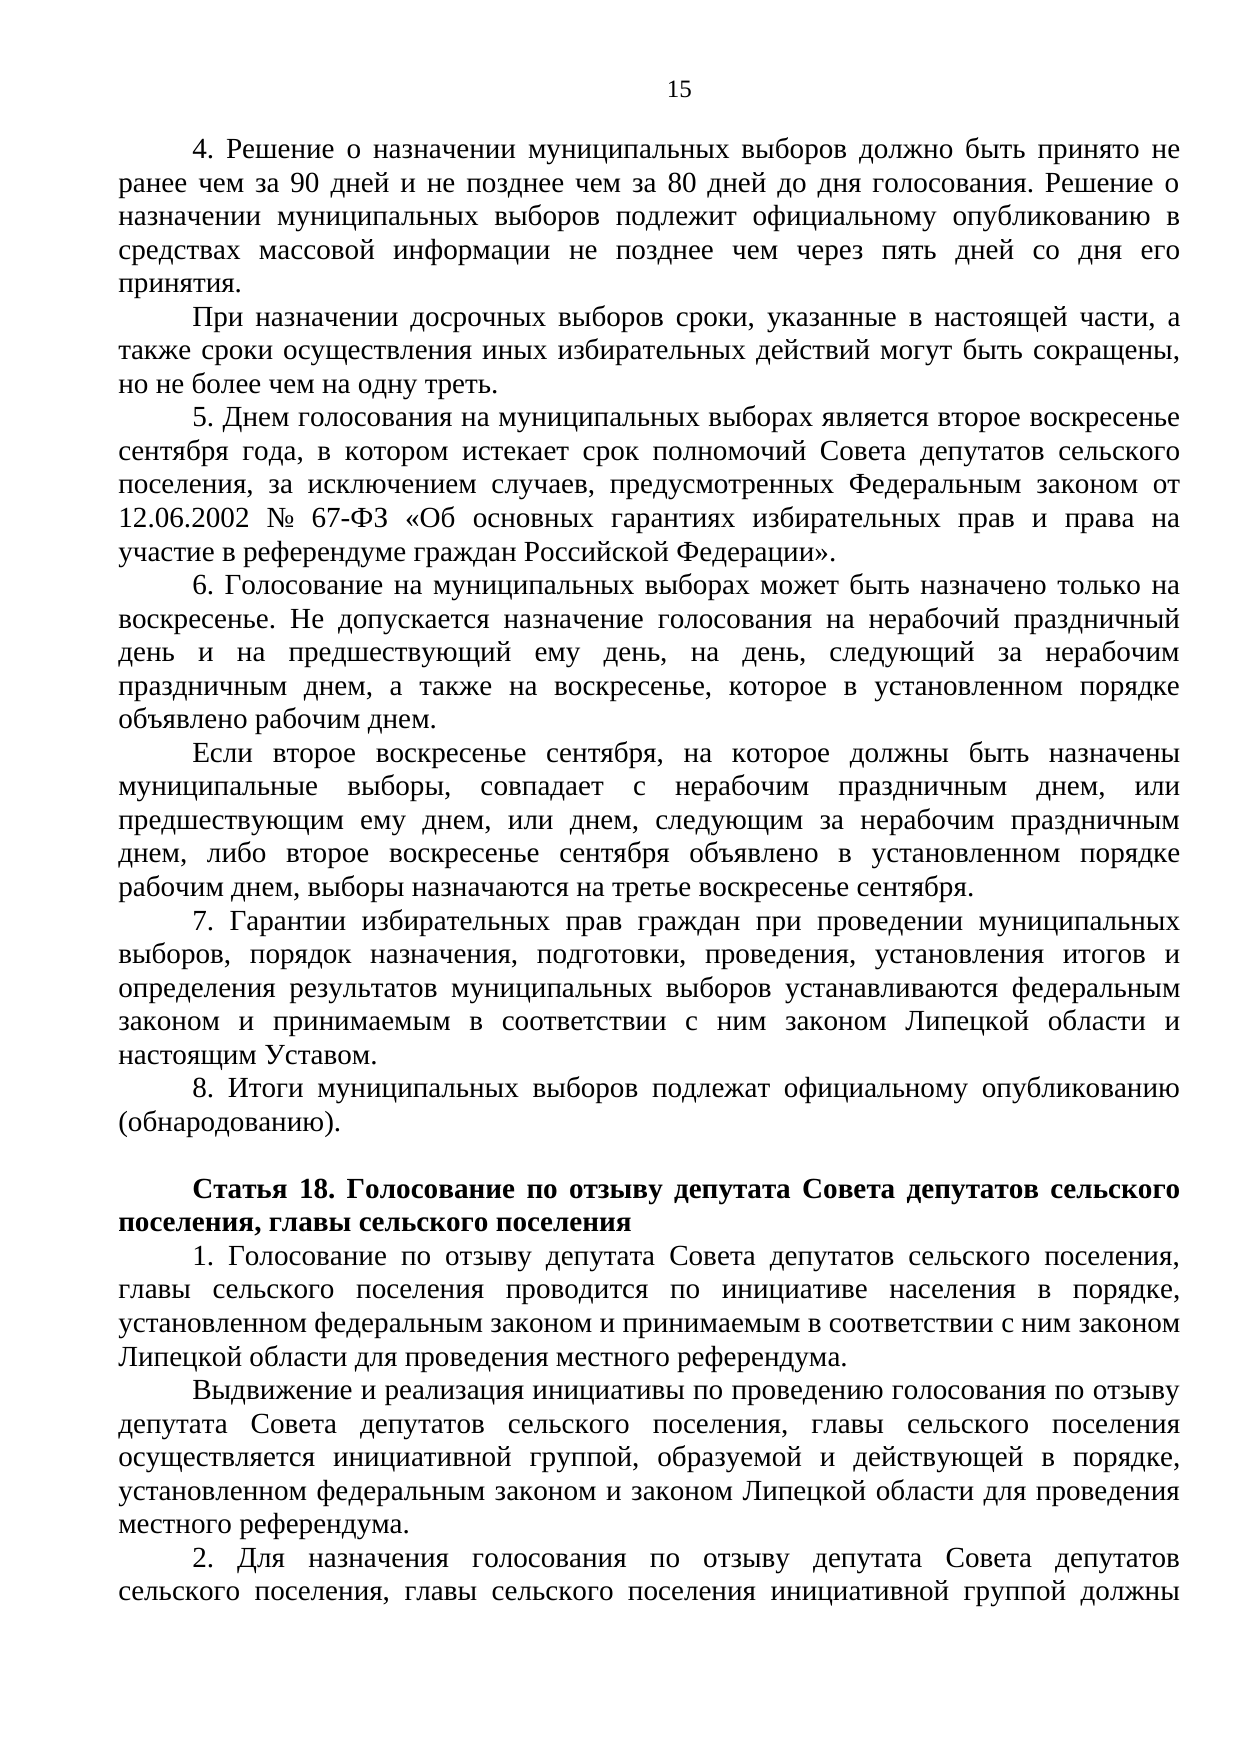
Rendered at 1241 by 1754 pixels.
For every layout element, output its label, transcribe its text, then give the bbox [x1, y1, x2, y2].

text 1. Голосование по отзыву депутата Совета депутатов сельского поселения, главы сельского поселения проводится по инициативе населения в порядке, установленном федеральным законом и принимаемым в соответствии с ним законом Липецкой области для проведения местного референдума. [118, 1238, 1181, 1372]
text Выдвижение и реализация инициативы по проведению голосования по отзыву депутата Совета депутатов сельского поселения, главы сельского поселения осуществляется инициативной группой, образуемой и действующей в порядке, установленном федеральным законом и законом Липецкой области для проведения местного референдума. [118, 1372, 1181, 1540]
text 7. Гарантии избирательных прав граждан при проведении муниципальных выборов, порядок назначения, подготовки, проведения, установления итогов и определения результатов муниципальных выборов устанавливаются федеральным законом и принимаемым в соответствии с ним законом Липецкой области и настоящим Уставом. [118, 903, 1181, 1070]
text При назначении досрочных выборов сроки, указанные в настоящей части, а также сроки осуществления иных избирательных действий могут быть сокращены, но не более чем на одну треть. [118, 299, 1181, 399]
text 6. Голосование на муниципальных выборах может быть назначено только на воскресенье. Не допускается назначение голосования на нерабочий праздничный день и на предшествующий ему день, на день, следующий за нерабочим праздничным днем, а также на воскресенье, которое в установленном порядке объявлено рабочим днем. [118, 567, 1181, 735]
text 4. Решение о назначении муниципальных выборов должно быть принято не ранее чем за 90 дней и не позднее чем за 80 дней до дня голосования. Решение о назначении муниципальных выборов подлежит официальному опубликованию в средствах массовой информации не позднее чем через пять дней со дня его принятия. [118, 131, 1181, 299]
text 8. Итоги муниципальных выборов подлежат официальному опубликованию (обнародованию). [118, 1070, 1181, 1137]
text 5. Днем голосования на муниципальных выборах является второе воскресенье сентября года, в котором истекает срок полномочий Совета депутатов сельского поселения, за исключением случаев, предусмотренных Федеральным законом от 12.06.2002 № 67-ФЗ «Об основных гарантиях избирательных прав и права на участие в референдуме граждан Российской Федерации». [118, 399, 1181, 567]
text Если второе воскресенье сентября, на которое должны быть назначены муниципальные выборы, совпадает с нерабочим праздничным днем, или предшествующим ему днем, или днем, следующим за нерабочим праздничным днем, либо второе воскресенье сентября объявлено в установленном порядке рабочим днем, выборы назначаются на третье воскресенье сентября. [118, 735, 1181, 903]
text Статья 18. Голосование по отзыву депутата Совета депутатов сельского поселения, главы сельского поселения [118, 1171, 1181, 1238]
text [118, 1540, 1181, 1607]
